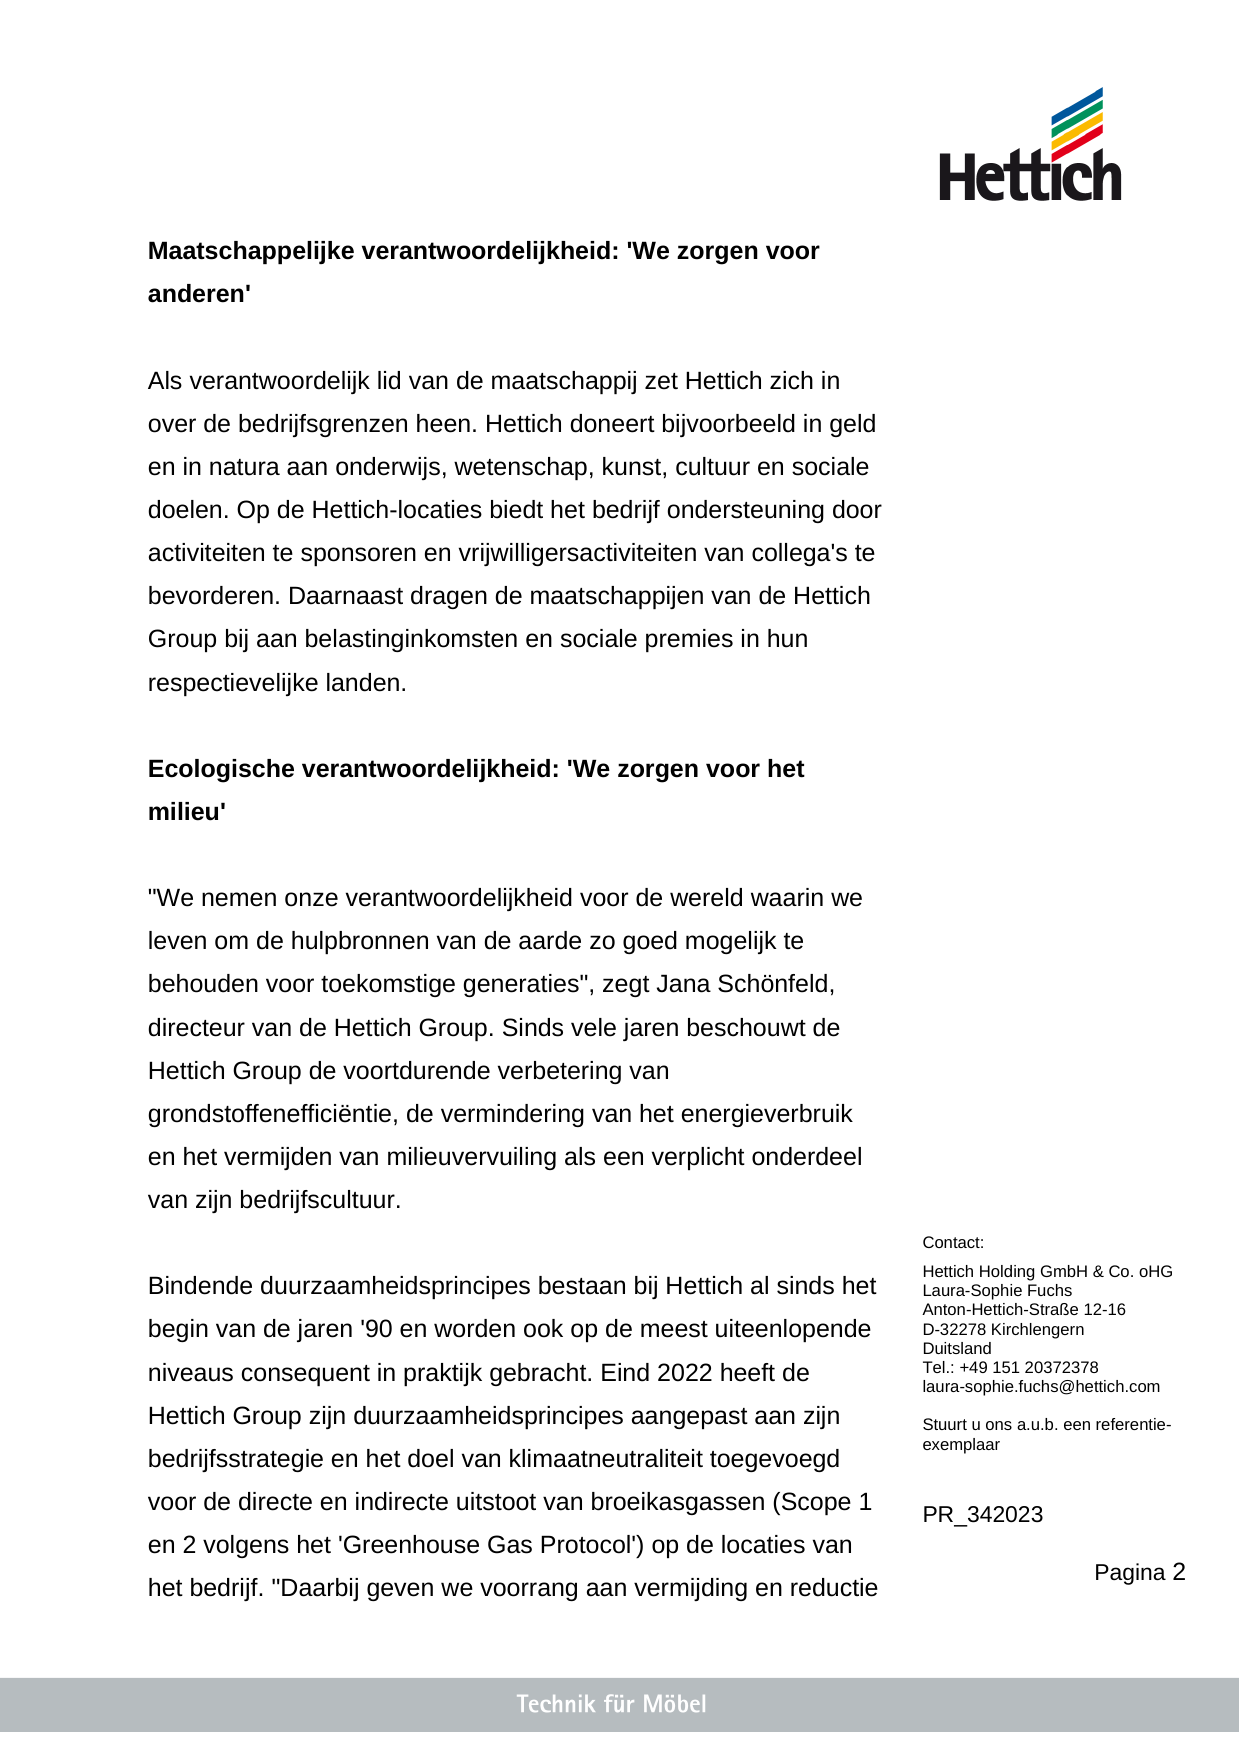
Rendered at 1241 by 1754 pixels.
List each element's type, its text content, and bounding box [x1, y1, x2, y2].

text Maatschappelijke verantwoordelijkheid: 'We zorgen voor anderen' [148, 236, 887, 308]
picture [0, 6, 1241, 263]
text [148, 1271, 887, 1602]
text Ecologische verantwoordelijkheid: 'We zorgen voor het milieu' [148, 754, 887, 826]
text "We nemen onze verantwoordelijkheid voor de wereld waarin we leven om de hulpbronnen van de aarde zo goed mogelijk te behouden voor toekomstige generaties", zegt Jana Schönfeld, directeur van de Hettich Group. Sinds vele jaren beschouwt de Hettich Group de voortdurende verbetering van grondstoffenefficiëntie, de vermindering van het energieverbruik en het vermijden van milieuvervuiling als een verplicht onderdeel van zijn bedrijfscultuur. [148, 883, 887, 1214]
text Als verantwoordelijk lid van de maatschappij zet Hettich zich in over de bedrijfsgrenzen heen. Hettich doneert bijvoorbeeld in geld en in natura aan onderwijs, wetenschap, kunst, cultuur en sociale doelen. Op de Hettich-locaties biedt het bedrijf ondersteuning door activiteiten te sponsoren en vrijwilligersactiviteiten van collega's te bevorderen. Daarnaast dragen de maatschappijen van de Hettich Group bij aan belastinginkomsten en sociale premies in hun respectievelijke landen. [148, 366, 887, 696]
picture [0, 1615, 1239, 1732]
